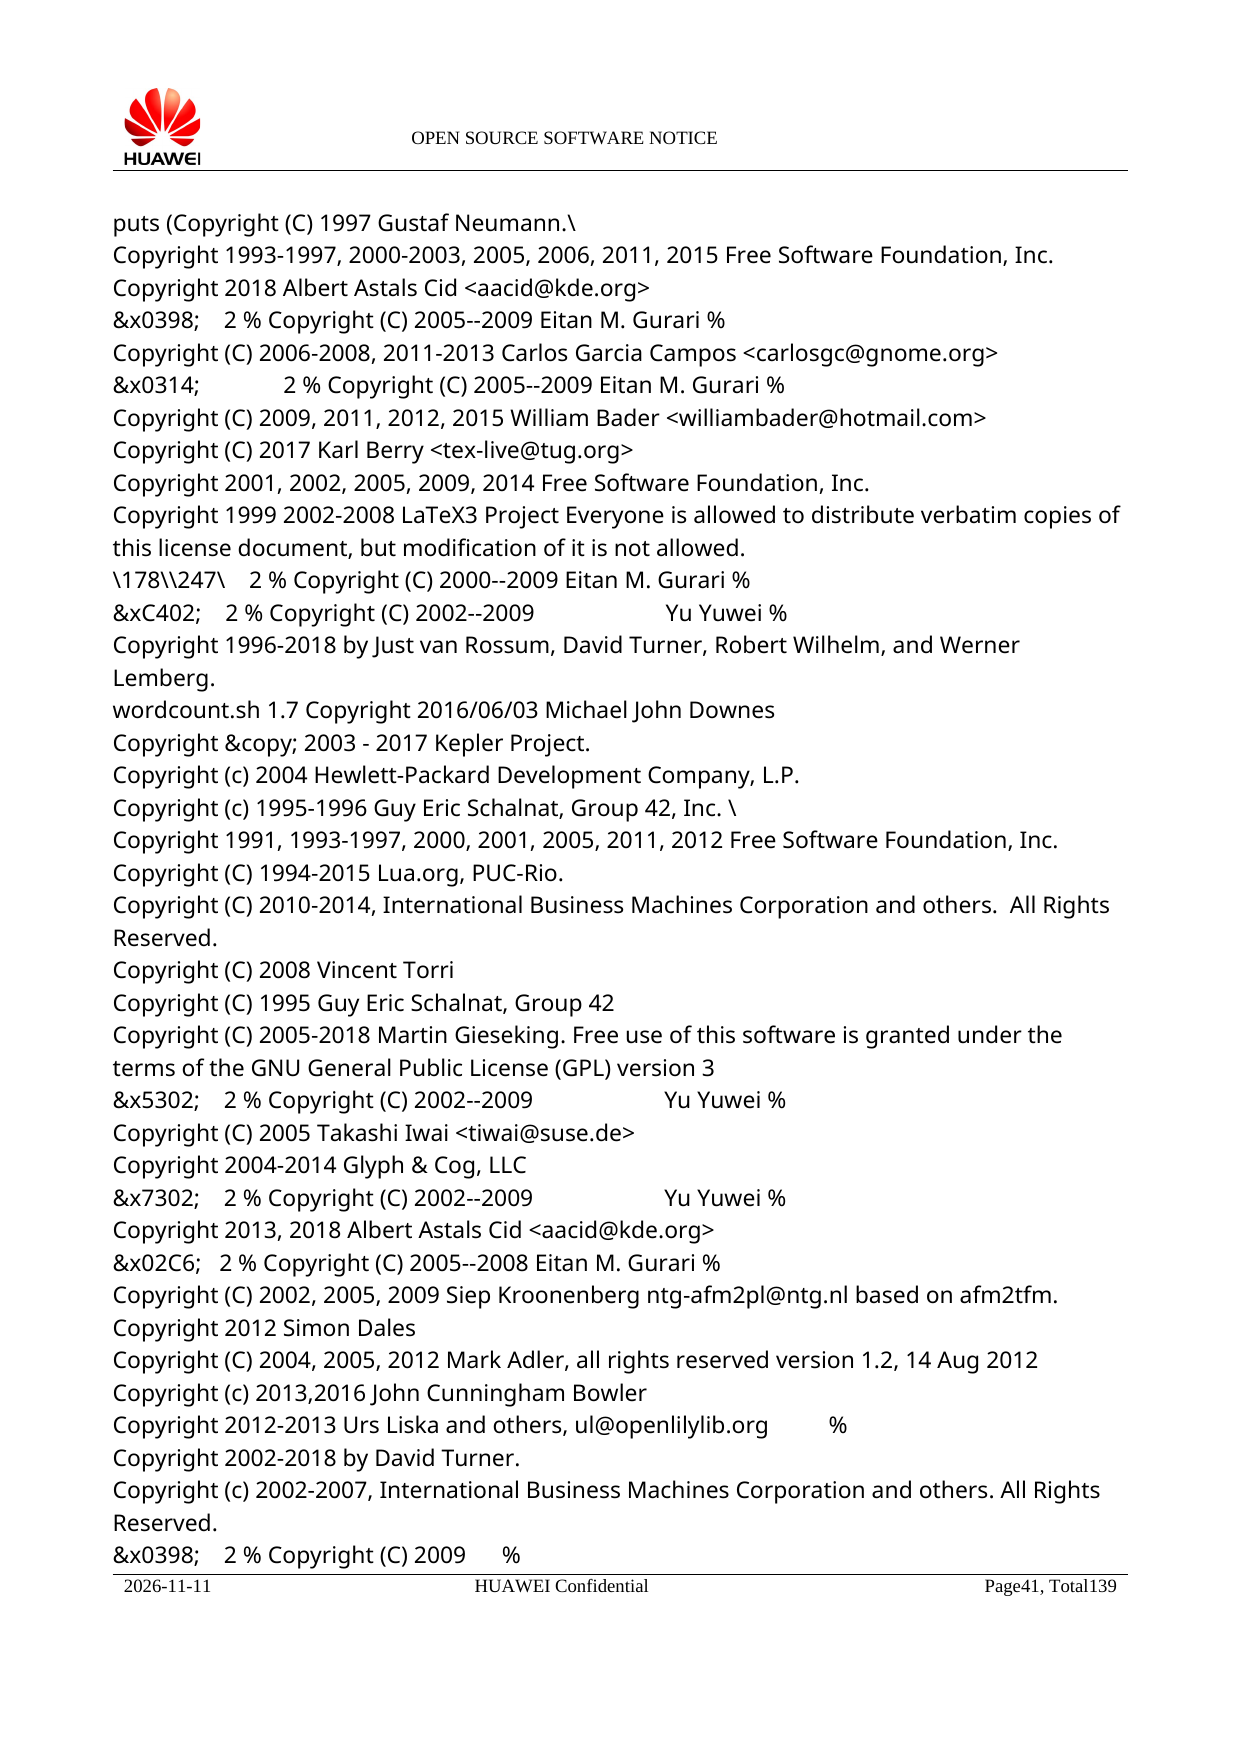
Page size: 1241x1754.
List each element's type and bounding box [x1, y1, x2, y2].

picture [124, 88, 201, 165]
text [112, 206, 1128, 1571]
